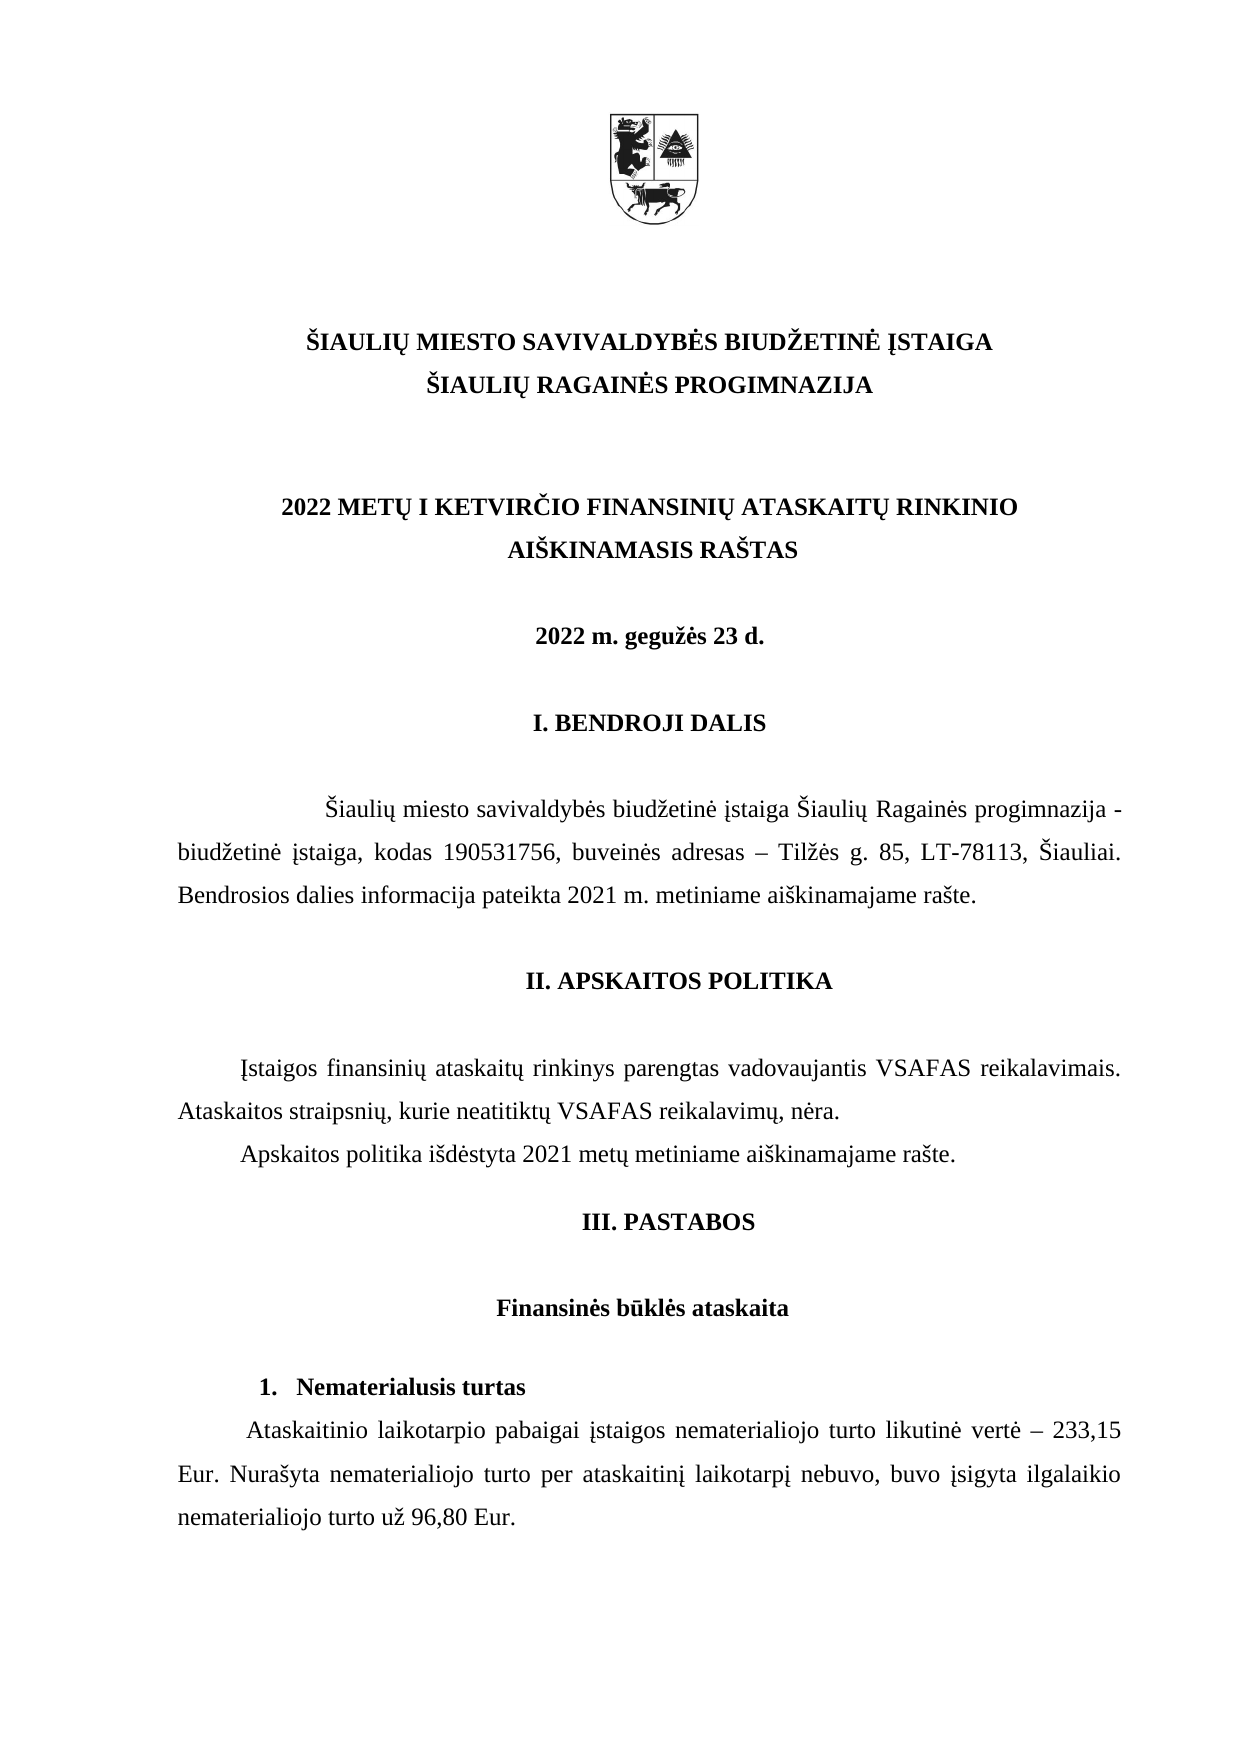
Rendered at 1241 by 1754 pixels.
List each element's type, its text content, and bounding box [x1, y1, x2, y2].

text Šiaulių miesto savivaldybės biudžetinė įstaiga Šiaulių Ragainės progimnazija - biudžetinė įstaiga, kodas 190531756, buveinės adresas – Tilžės g. 85, LT-78113, Šiauliai. Bendrosios dalies informacija pateikta 2021 m. metiniame aiškinamajame rašte. [177, 794, 1122, 909]
text II. APSKAITOS POLITIKA [236, 966, 1122, 995]
title AIŠKINAMASIS RAŠTAS [177, 535, 1122, 564]
subtitle ŠIAULIŲ MIESTO SAVIVALDYBĖS BIUDŽETINĖ ĮSTAIGA [177, 327, 1122, 355]
text I. BENDROJI DALIS [177, 708, 1122, 736]
title 2022 METŲ I KETVIRČIO FINANSINIŲ ATASKAITŲ RINKINIO [177, 492, 1122, 521]
text Ataskaitinio laikotarpio pabaigai įstaigos nematerialiojo turto likutinė vertė – 233,15 Eur. Nurašyta nematerialiojo turto per ataskaitinį laikotarpį nebuvo, buvo įsigyta ilgalaikio nematerialiojo turto už 96,80 Eur. [177, 1416, 1122, 1531]
title 2022 m. gegužės 23 d. [177, 621, 1122, 650]
text Apskaitos politika išdėstyta 2021 metų metiniame aiškinamajame rašte. [177, 1139, 1122, 1168]
picture [608, 112, 700, 226]
text III. PASTABOS [177, 1207, 1122, 1236]
list Nematerialusis turtas [258, 1372, 1122, 1401]
text Įstaigos finansinių ataskaitų rinkinys parengtas vadovaujantis VSAFAS reikalavimais. Ataskaitos straipsnių, kurie neatitiktų VSAFAS reikalavimų, nėra. [177, 1053, 1122, 1124]
list Finansinės būklės ataskaita [496, 1293, 1122, 1322]
subtitle ŠIAULIŲ RAGAINĖS PROGIMNAZIJA [177, 370, 1122, 398]
